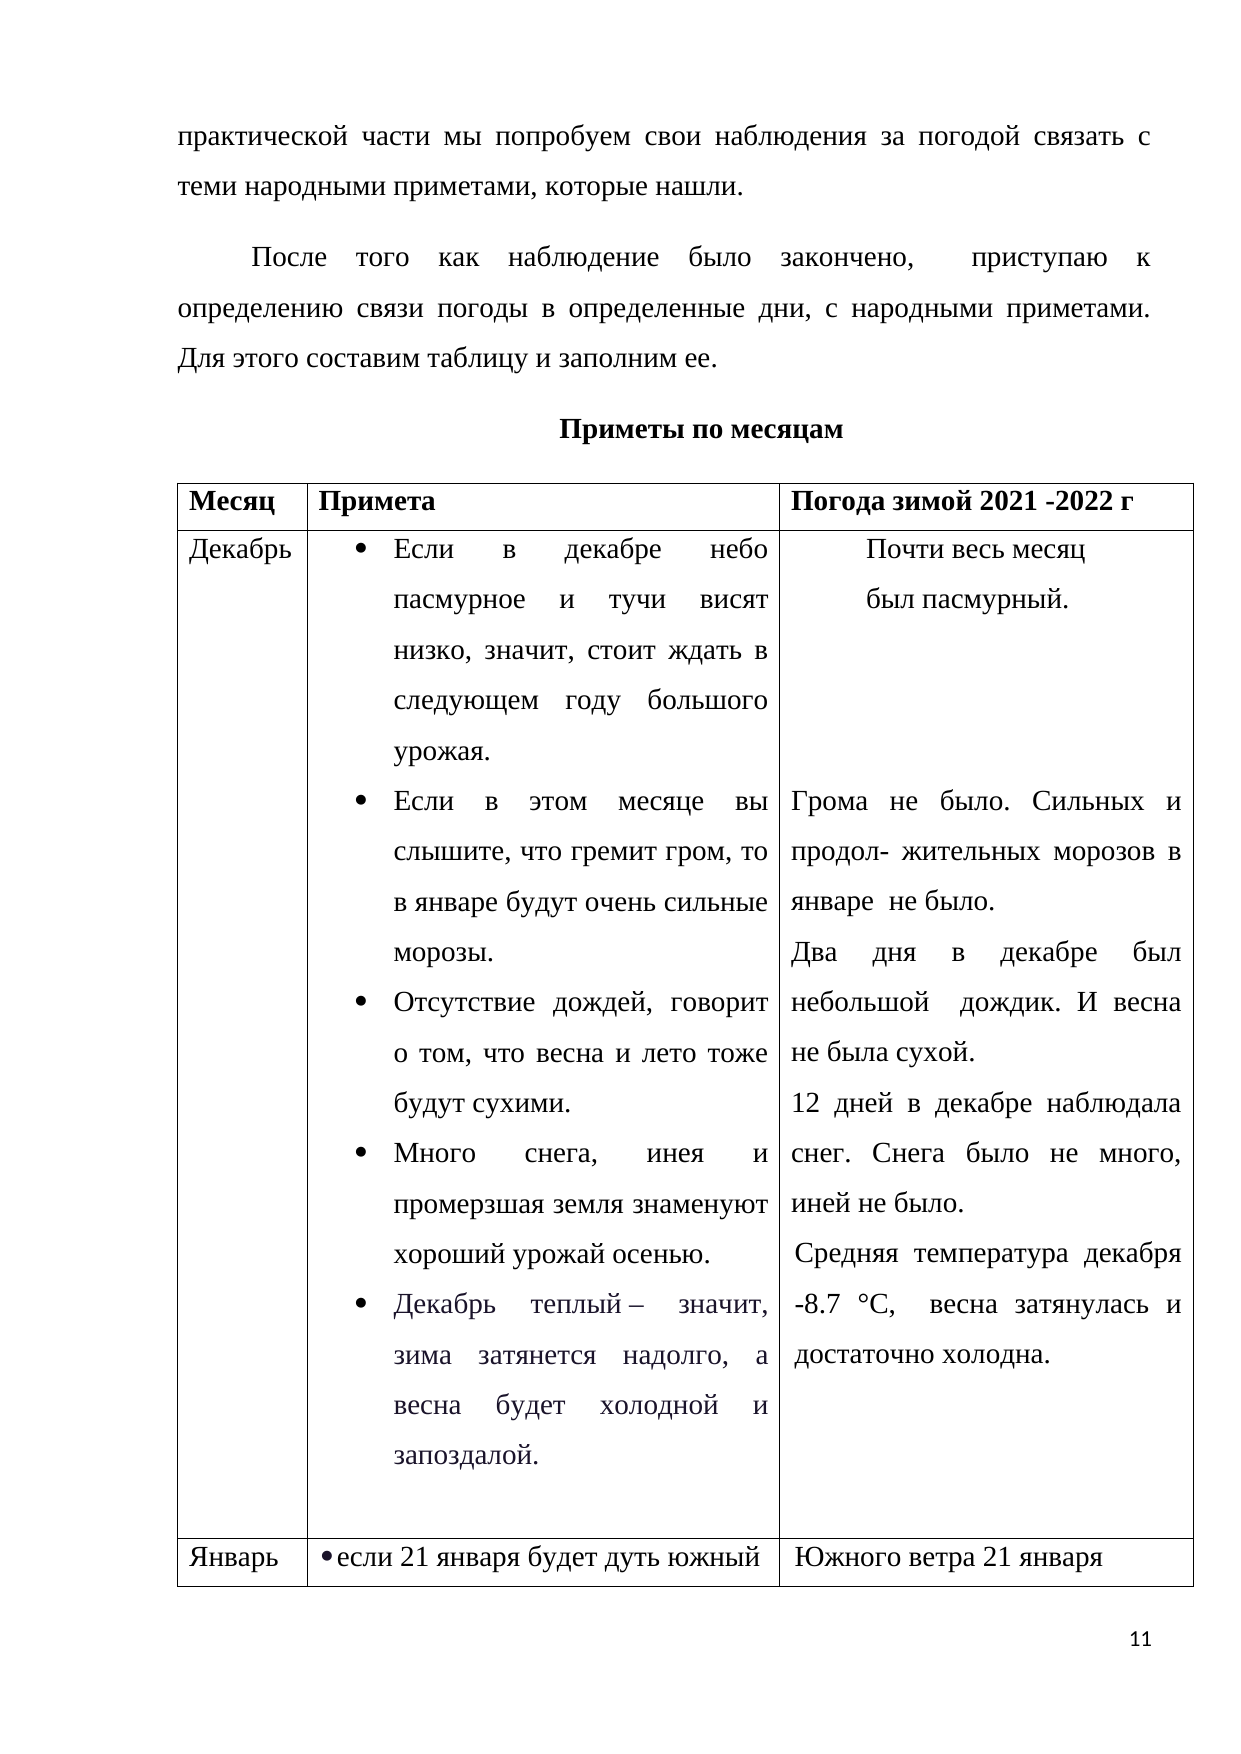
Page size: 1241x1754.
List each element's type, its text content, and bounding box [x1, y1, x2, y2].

table_header Примета [308, 484, 779, 530]
table_header Погода зимой 2021 -2022 г [780, 484, 1193, 530]
text После того как наблюдение было закончено, приступаю к определению связи погоды в определенные дни, с народными приметами. Для этого составим таблицу и заполним ее. [177, 239, 1152, 374]
table_cell Январь [178, 1539, 307, 1586]
table_cell Почти весь месяц был пасмурный. Грома не было. Сильных и продол- жительных морозов в январе не было. Два дня в декабре был небольшой дождик. И весна не была сухой. 12 дней в декабре наблюдала снег. Снега было не много, иней не было. Средняя температура декабря -8.7 °С, весна затянулась и достаточно холодна. [780, 531, 1193, 1538]
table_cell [308, 1539, 779, 1586]
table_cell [780, 1539, 1193, 1586]
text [177, 118, 1152, 202]
table_header Месяц [178, 484, 307, 530]
text Приметы по месяцам [177, 411, 1152, 445]
table_cell Если в декабре небо пасмурное и тучи висят низко, значит, стоит ждать в следующем году большого урожая. Если в этом месяце вы слышите, что гремит гром, то в январе будут очень сильные морозы. Отсутствие дождей, говорит о том, что весна и лето тоже будут сухими. Много снега, инея и промерзшая земля знаменуют хороший урожай осенью. Декабрь теплый – значит, зима затянется надолго, а весна будет холодной и запоздалой. [308, 531, 779, 1538]
table_cell Декабрь [178, 531, 307, 1538]
